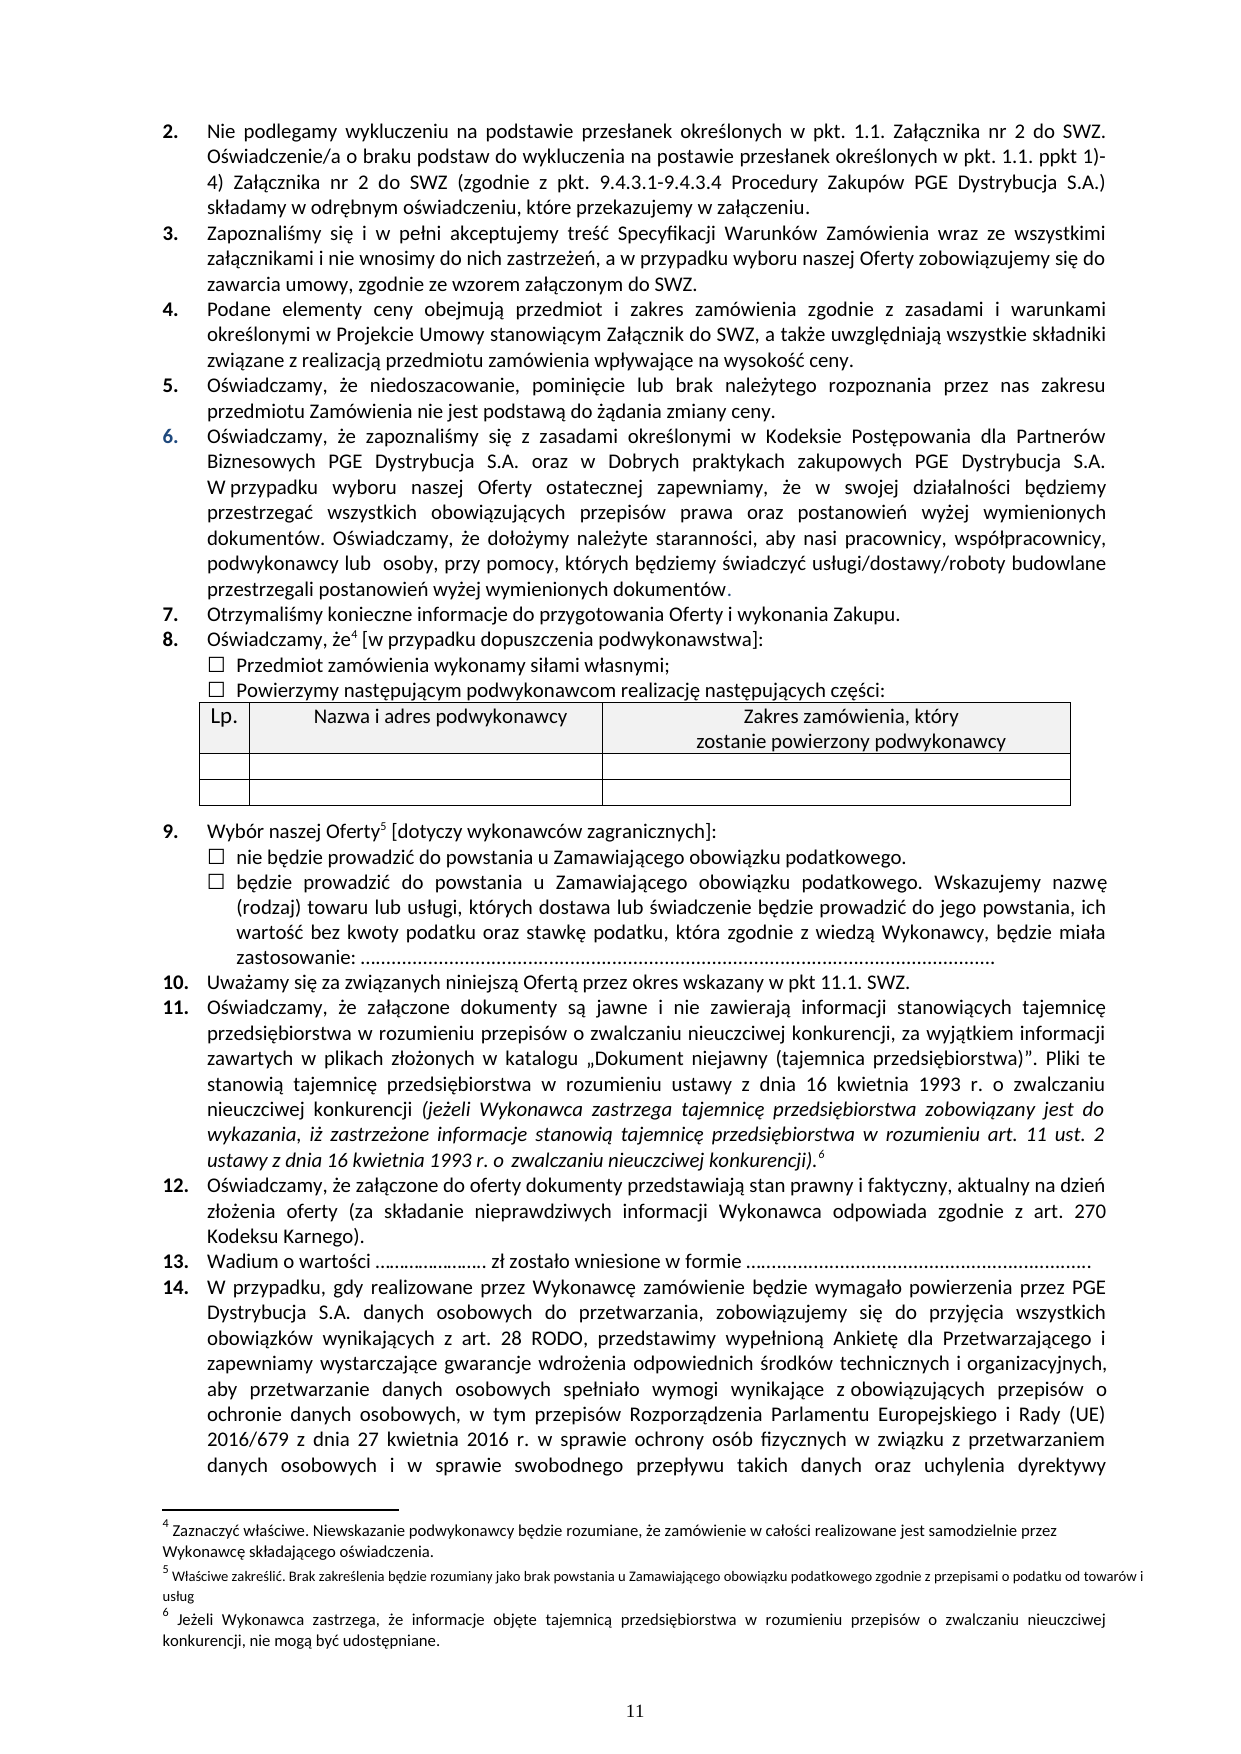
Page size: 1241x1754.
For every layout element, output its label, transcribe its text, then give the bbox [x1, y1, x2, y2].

list Oświadczamy, że zapoznaliśmy się z zasadami określonymi w Kodeksie Postępowania dla Partnerów Biznesowych PGE Dystrybucja S.A. oraz w Dobrych praktykach zakupowych PGE Dystrybucja S.A. W przypadku wyboru naszej Oferty ostatecznej zapewniamy, że w swojej działalności będziemy przestrzegać wszystkich obowiązujących przepisów prawa oraz postanowień wyżej wymienionych dokumentów. Oświadczamy, że dołożymy należyte staranności, aby nasi pracownicy, współpracownicy, podwykonawcy lub osoby, przy pomocy, których będziemy świadczyć usługi/dostawy/roboty budowlane przestrzegali postanowień wyżej wymienionych dokumentów. [162, 423, 1107, 601]
list Nie podlegamy wykluczeniu na podstawie przesłanek określonych w pkt. 1.1. Załącznika nr 2 do SWZ. Oświadczenie/a o braku podstaw do wykluczenia na postawie przesłanek określonych w pkt. 1.1. ppkt 1)-4) Załącznika nr 2 do SWZ (zgodnie z pkt. 9.4.3.1-9.4.3.4 Procedury Zakupów PGE Dystrybucja S.A.) składamy w odrębnym oświadczeniu, które przekazujemy w załączeniu. [162, 118, 1107, 220]
table_header Lp. [200, 703, 249, 753]
list Oświadczamy, że niedoszacowanie, pominięcie lub brak należytego rozpoznania przez nas zakresu przedmiotu Zamówienia nie jest podstawą do żądania zmiany ceny. [162, 372, 1107, 423]
table_cell [250, 780, 602, 805]
list Uważamy się za związanych niniejszą Ofertą przez okres wskazany w pkt 11.1. SWZ. [162, 969, 1107, 994]
text Powierzymy następującym podwykonawcom realizację następujących części: [207, 677, 1137, 702]
text ☐ nie będzie prowadzić do powstania u Zamawiającego obowiązku podatkowego. [207, 844, 1107, 869]
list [162, 1274, 1107, 1477]
list Otrzymaliśmy konieczne informacje do przygotowania Oferty i wykonania Zakupu. [162, 601, 1107, 627]
list Zapoznaliśmy się i w pełni akceptujemy treść Specyfikacji Warunków Zamówienia wraz ze wszystkimi załącznikami i nie wnosimy do nich zastrzeżeń, a w przypadku wyboru naszej Oferty zobowiązujemy się do zawarcia umowy, zgodnie ze wzorem załączonym do SWZ. [162, 220, 1107, 296]
table_header Zakres zamówienia, który zostanie powierzony podwykonawcy [603, 703, 1070, 753]
list Wybór naszej Oferty [dotyczy wykonawców zagranicznych]: [162, 819, 1107, 844]
list Oświadczamy, że [w przypadku dopuszczenia podwykonawstwa]: [162, 627, 1107, 652]
table_header Nazwa i adres podwykonawcy [250, 703, 602, 753]
table_cell [200, 754, 249, 779]
text Przedmiot zamówienia wykonamy siłami własnymi; [207, 652, 1137, 677]
text ☐ będzie prowadzić do powstania u Zamawiającego obowiązku podatkowego. Wskazujemy nazwę (rodzaj) towaru lub usługi, których dostawa lub świadczenie będzie prowadzić do jego powstania, ich wartość bez kwoty podatku oraz stawkę podatku, która zgodnie z wiedzą Wykonawcy, będzie miała zastosowanie: …...................................................................................................................... [207, 869, 1107, 969]
list Podane elementy ceny obejmują przedmiot i zakres zamówienia zgodnie z zasadami i warunkami określonymi w Projekcie Umowy stanowiącym Załącznik do SWZ, a także uwzględniają wszystkie składniki związane z realizacją przedmiotu zamówienia wpływające na wysokość ceny. [162, 296, 1107, 372]
table_cell [603, 780, 1070, 805]
table_cell [603, 754, 1070, 779]
table_cell [200, 780, 249, 805]
list Oświadczamy, że załączone do oferty dokumenty przedstawiają stan prawny i faktyczny, aktualny na dzień złożenia oferty (za składanie nieprawdziwych informacji Wykonawca odpowiada zgodnie z art. 270 Kodeksu Karnego). [162, 1172, 1107, 1249]
list Wadium o wartości ………………….. zł zostało wniesione w formie …............................................................... [162, 1249, 1107, 1274]
table_cell [250, 754, 602, 779]
list Oświadczamy, że załączone dokumenty są jawne i nie zawierają informacji stanowiących tajemnicę przedsiębiorstwa w rozumieniu przepisów o zwalczaniu nieuczciwej konkurencji, za wyjątkiem informacji zawartych w plikach złożonych w katalogu „Dokument niejawny (tajemnica przedsiębiorstwa)”. Pliki te stanowią tajemnicę przedsiębiorstwa w rozumieniu ustawy z dnia 16 kwietnia 1993 r. o zwalczaniu nieuczciwej konkurencji (jeżeli Wykonawca zastrzega tajemnicę przedsiębiorstwa zobowiązany jest do wykazania, iż zastrzeżone informacje stanowią tajemnicę przedsiębiorstwa w rozumieniu art. 11 ust. 2 ustawy z dnia 16 kwietnia 1993 r. o zwalczaniu nieuczciwej konkurencji). [162, 994, 1107, 1172]
